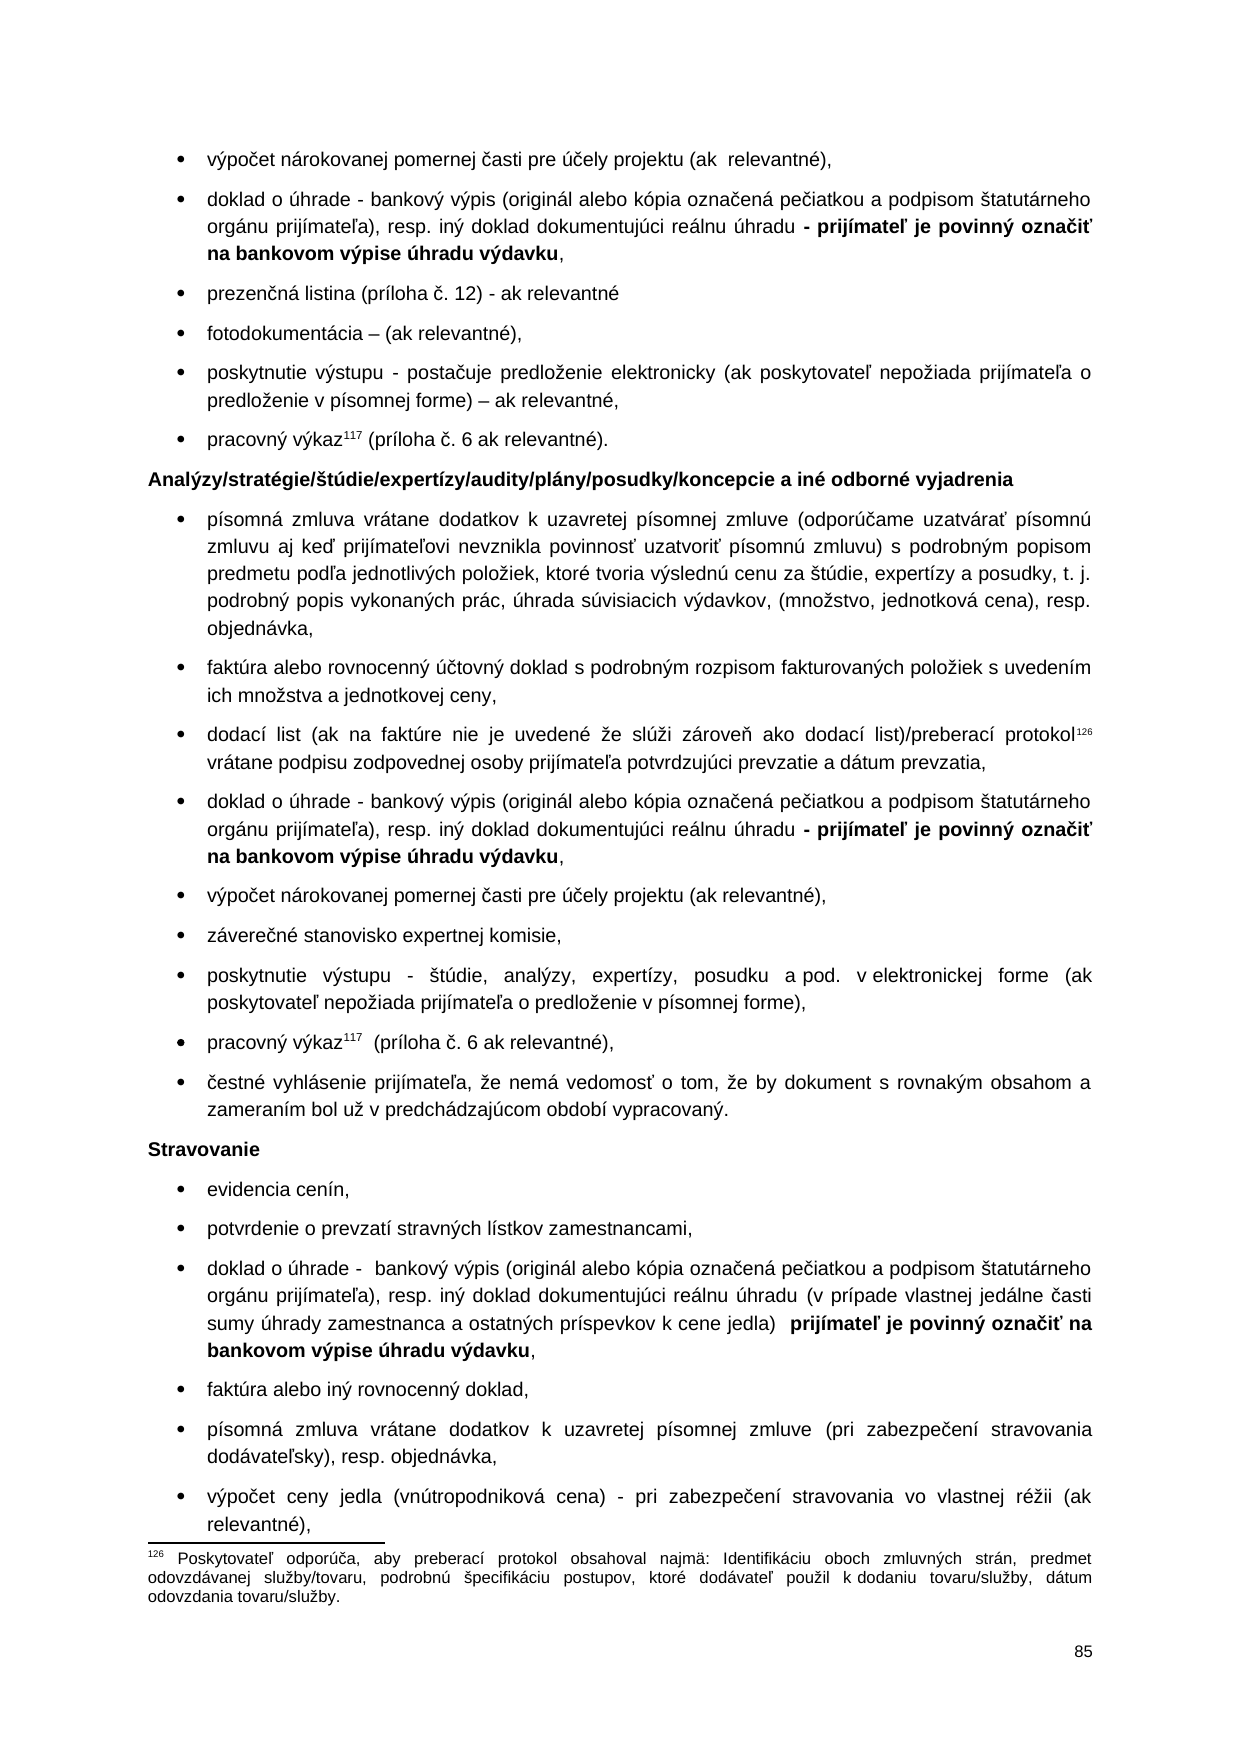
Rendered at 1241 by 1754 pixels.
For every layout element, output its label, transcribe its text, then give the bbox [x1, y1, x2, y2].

list evidencia cenín, [177, 1177, 1092, 1200]
list písomná zmluva vrátane dodatkov k uzavretej písomnej zmluve (pri zabezpečení stravovania dodávateľsky), resp. objednávka, [177, 1418, 1092, 1468]
list pracovný výkaz117 (príloha č. 6 ak relevantné). [177, 428, 1092, 451]
list dodací list (ak na faktúre nie je uvedené že slúži zároveň ako dodací list)/preberací protokol vrátane podpisu zodpovednej osoby prijímateľa potvrdzujúci prevzatie a dátum prevzatia, [177, 723, 1092, 773]
list potvrdenie o prevzatí stravných lístkov zamestnancami, [177, 1217, 1092, 1240]
list pracovný výkaz117 (príloha č. 6 ak relevantné), [177, 1031, 1092, 1054]
list poskytnutie výstupu - štúdie, analýzy, expertízy, posudku a pod. v elektronickej forme (ak poskytovateľ nepožiada prijímateľa o predloženie v písomnej forme), [177, 964, 1092, 1014]
list poskytnutie výstupu - postačuje predloženie elektronicky (ak poskytovateľ nepožiada prijímateľa o predloženie v písomnej forme) – ak relevantné, [177, 361, 1092, 411]
list doklad o úhrade - bankový výpis (originál alebo kópia označená pečiatkou a podpisom štatutárneho orgánu prijímateľa), resp. iný doklad dokumentujúci reálnu úhradu - prijímateľ je povinný označiť na bankovom výpise úhradu výdavku, [177, 790, 1092, 867]
list výpočet ceny jedla (vnútropodniková cena) - pri zabezpečení stravovania vo vlastnej réžii (ak relevantné), [177, 1485, 1092, 1535]
text Analýzy/stratégie/štúdie/expertízy/audity/plány/posudky/koncepcie a iné odborné vyjadrenia [148, 468, 1092, 491]
list výpočet nárokovanej pomernej časti pre účely projektu (ak relevantné), [177, 884, 1092, 907]
list záverečné stanovisko expertnej komisie, [177, 924, 1092, 947]
list doklad o úhrade - bankový výpis (originál alebo kópia označená pečiatkou a podpisom štatutárneho orgánu prijímateľa), resp. iný doklad dokumentujúci reálnu úhradu (v prípade vlastnej jedálne časti sumy úhrady zamestnanca a ostatných príspevkov k cene jedla) prijímateľ je povinný označiť na bankovom výpise úhradu výdavku, [177, 1257, 1092, 1361]
list prezenčná listina (príloha č. 12) - ak relevantné [177, 282, 1092, 304]
list fotodokumentácia – (ak relevantné), [177, 321, 1092, 344]
text Stravovanie [148, 1138, 1092, 1160]
list výpočet nárokovanej pomernej časti pre účely projektu (ak relevantné), [177, 148, 1092, 171]
list písomná zmluva vrátane dodatkov k uzavretej písomnej zmluve (odporúčame uzatvárať písomnú zmluvu aj keď prijímateľovi nevznikla povinnosť uzatvoriť písomnú zmluvu) s podrobným popisom predmetu podľa jednotlivých položiek, ktoré tvoria výslednú cenu za štúdie, expertízy a posudky, t. j. podrobný popis vykonaných prác, úhrada súvisiacich výdavkov, (množstvo, jednotková cena), resp. objednávka, [177, 508, 1092, 639]
list čestné vyhlásenie prijímateľa, že nemá vedomosť o tom, že by dokument s rovnakým obsahom a zameraním bol už v predchádzajúcom období vypracovaný. [177, 1071, 1092, 1121]
list doklad o úhrade - bankový výpis (originál alebo kópia označená pečiatkou a podpisom štatutárneho orgánu prijímateľa), resp. iný doklad dokumentujúci reálnu úhradu - prijímateľ je povinný označiť na bankovom výpise úhradu výdavku, [177, 187, 1092, 265]
list faktúra alebo rovnocenný účtovný doklad s podrobným rozpisom fakturovaných položiek s uvedením ich množstva a jednotkovej ceny, [177, 656, 1092, 706]
list faktúra alebo iný rovnocenný doklad, [177, 1378, 1092, 1401]
